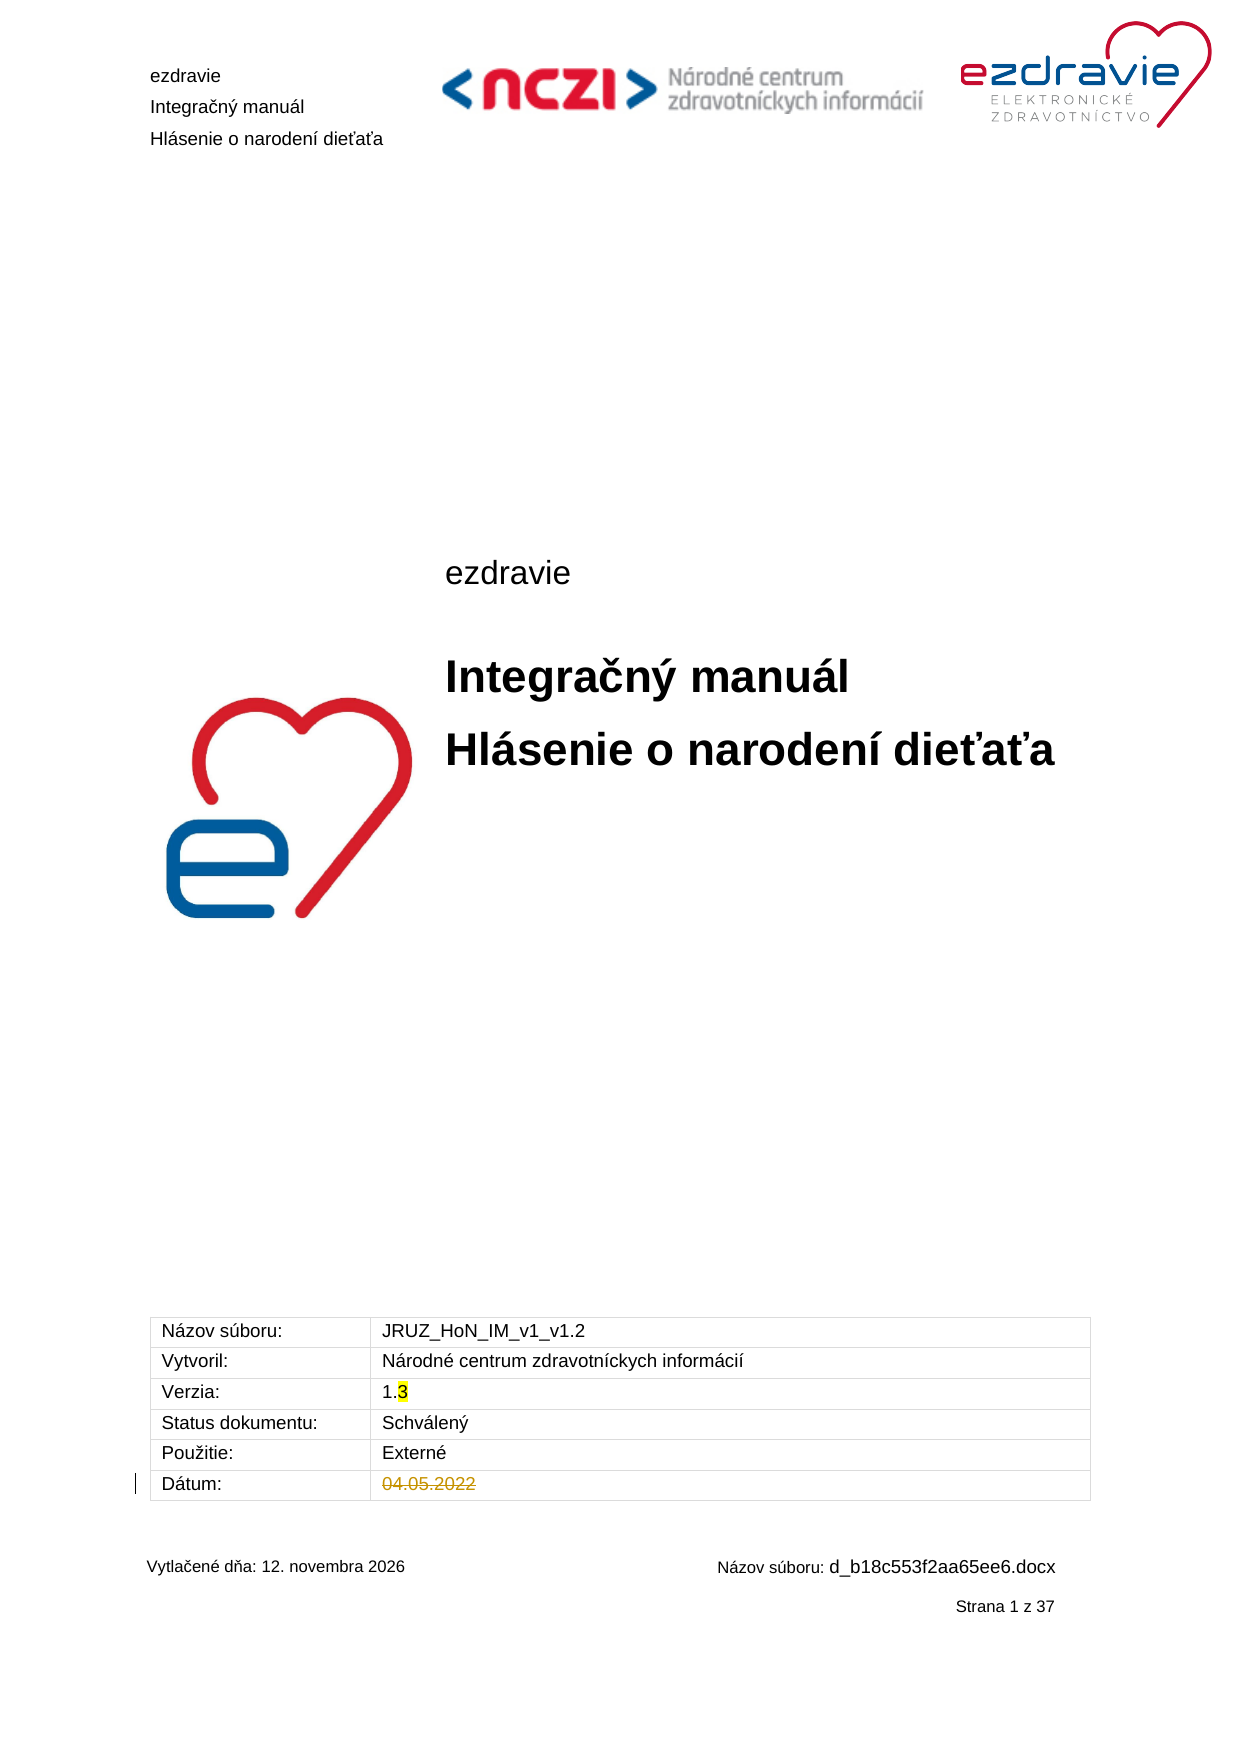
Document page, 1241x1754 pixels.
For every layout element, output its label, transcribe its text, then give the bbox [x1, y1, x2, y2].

table_cell Status dokumentu: [151, 1410, 370, 1439]
table_cell Použitie: [151, 1440, 370, 1470]
table_header Integračný manuál Hlásenie o narodení dieťaťa [141, 603, 1100, 1001]
table_cell [371, 1471, 1090, 1500]
picture [961, 21, 1212, 128]
table_header JRUZ_HoN_IM_v1_v1.2 [371, 1318, 1090, 1347]
picture [151, 648, 427, 924]
table_cell Externé [371, 1440, 1090, 1470]
text ezdravie [371, 553, 1090, 591]
table_cell Národné centrum zdravotníckych informácií [371, 1348, 1090, 1378]
table_cell 1.3 [371, 1379, 1090, 1408]
table_cell Schválený [371, 1410, 1090, 1439]
table_cell Verzia: [151, 1379, 370, 1408]
table_cell Vytvoril: [151, 1348, 370, 1378]
table_cell Dátum: [151, 1471, 370, 1500]
table_header Názov súboru: [151, 1318, 370, 1347]
picture [442, 67, 924, 114]
